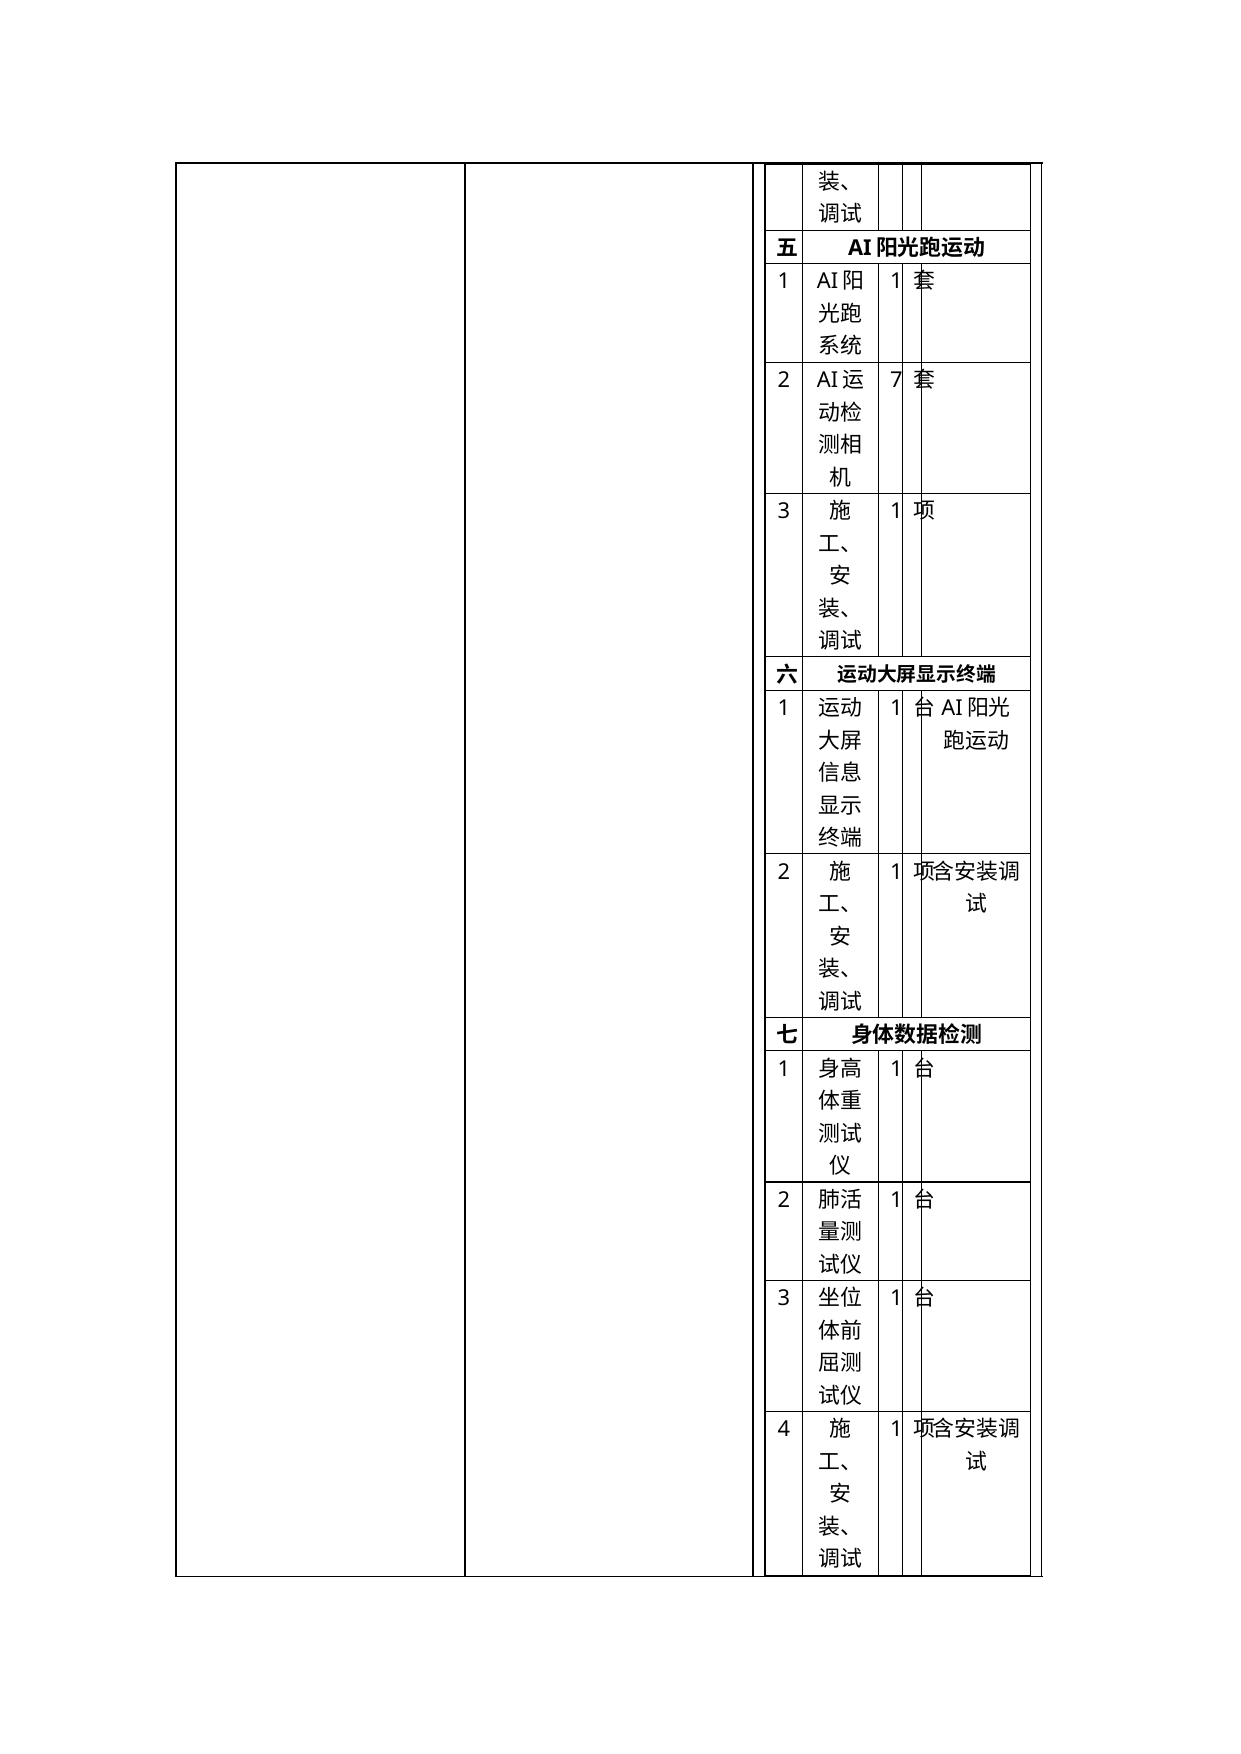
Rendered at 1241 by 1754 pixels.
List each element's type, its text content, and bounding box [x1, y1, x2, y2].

table_cell 供应商根据本项目制定实施方案、质量保证方案、售后服务、技术培训措施等方案。 [803, 1183, 878, 1280]
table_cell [922, 165, 1030, 230]
table_cell 供应商根据本项目制定实施方案、质量保证方案、售后服务、技术培训措施等方案。 [803, 1281, 878, 1411]
table_cell 供应商根据本项目制定实施方案、质量保证方案、售后服务、技术培训措施等方案。 [922, 264, 1030, 362]
table_cell 供应商根据本项目制定实施方案、质量保证方案、售后服务、技术培训措施等方案。 [766, 363, 802, 493]
table_cell 供应商根据本项目制定实施方案、质量保证方案、售后服务、技术培训措施等方案。 [803, 231, 1030, 263]
table_cell 供应商根据本项目制定实施方案、质量保证方案、售后服务、技术培训措施等方案。 [922, 363, 1030, 493]
table_cell 1 [177, 164, 464, 1576]
table_cell 供应商根据本项目制定实施方案、质量保证方案、售后服务、技术培训措施等方案。 [803, 1018, 1030, 1050]
table_cell 供应商根据本项目制定实施方案、质量保证方案、售后服务、技术培训措施等方案。 [766, 854, 802, 1017]
table_cell 供应商根据本项目制定实施方案、质量保证方案、售后服务、技术培训措施等方案。 [922, 1051, 1030, 1181]
table_cell 供应商根据本项目制定实施方案、质量保证方案、售后服务、技术培训措施等方案。 [766, 1051, 802, 1181]
table_cell 供应商根据本项目制定实施方案、质量保证方案、售后服务、技术培训措施等方案。 [803, 264, 878, 362]
table_cell 供应商根据本项目制定实施方案、质量保证方案、售后服务、技术培训措施等方案。 [803, 1051, 878, 1181]
table_cell 供应商根据本项目制定实施方案、质量保证方案、售后服务、技术培训措施等方案。 [803, 1412, 878, 1575]
table_cell 供应商根据本项目制定实施方案、质量保证方案、售后服务、技术培训措施等方案。 [803, 657, 1030, 690]
table_cell 供应商根据本项目制定实施方案、质量保证方案、售后服务、技术培训措施等方案。 [766, 691, 802, 853]
table_cell 供应商根据本项目制定实施方案、质量保证方案、售后服务、技术培训措施等方案。 [766, 1412, 802, 1575]
table_cell 供应商根据本项目制定实施方案、质量保证方案、售后服务、技术培训措施等方案。 [766, 1281, 802, 1411]
table_cell 供应商根据本项目制定实施方案、质量保证方案、售后服务、技术培训措施等方案。 [803, 494, 878, 656]
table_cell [754, 164, 764, 1576]
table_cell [1031, 164, 1041, 1576]
table_cell 供应商根据本项目制定实施方案、质量保证方案、售后服务、技术培训措施等方案。 [803, 363, 878, 493]
table_cell 供应商根据本项目制定实施方案、质量保证方案、售后服务、技术培训措施等方案。 [766, 494, 802, 656]
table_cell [879, 165, 902, 230]
table_cell 供应商根据本项目制定实施方案、质量保证方案、售后服务、技术培训措施等方案。 [922, 494, 1030, 656]
table_cell 供应商根据本项目制定实施方案、质量保证方案、售后服务、技术培训措施等方案。 [803, 854, 878, 1017]
table_cell 供应商根据本项目制定实施方案、质量保证方案、售后服务、技术培训措施等方案。 [922, 1412, 1030, 1575]
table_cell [766, 165, 802, 230]
table_cell 供应商根据本项目制定实施方案、质量保证方案、售后服务、技术培训措施等方案。 [922, 1281, 1030, 1411]
table_cell [466, 164, 752, 1576]
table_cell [903, 165, 921, 230]
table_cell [803, 165, 878, 230]
table_cell 供应商根据本项目制定实施方案、质量保证方案、售后服务、技术培训措施等方案。 [922, 1183, 1030, 1280]
table_cell 供应商根据本项目制定实施方案、质量保证方案、售后服务、技术培训措施等方案。 [803, 691, 878, 853]
table_cell 供应商根据本项目制定实施方案、质量保证方案、售后服务、技术培训措施等方案。 [922, 854, 1030, 1017]
table_cell 供应商根据本项目制定实施方案、质量保证方案、售后服务、技术培训措施等方案。 [922, 691, 1030, 853]
